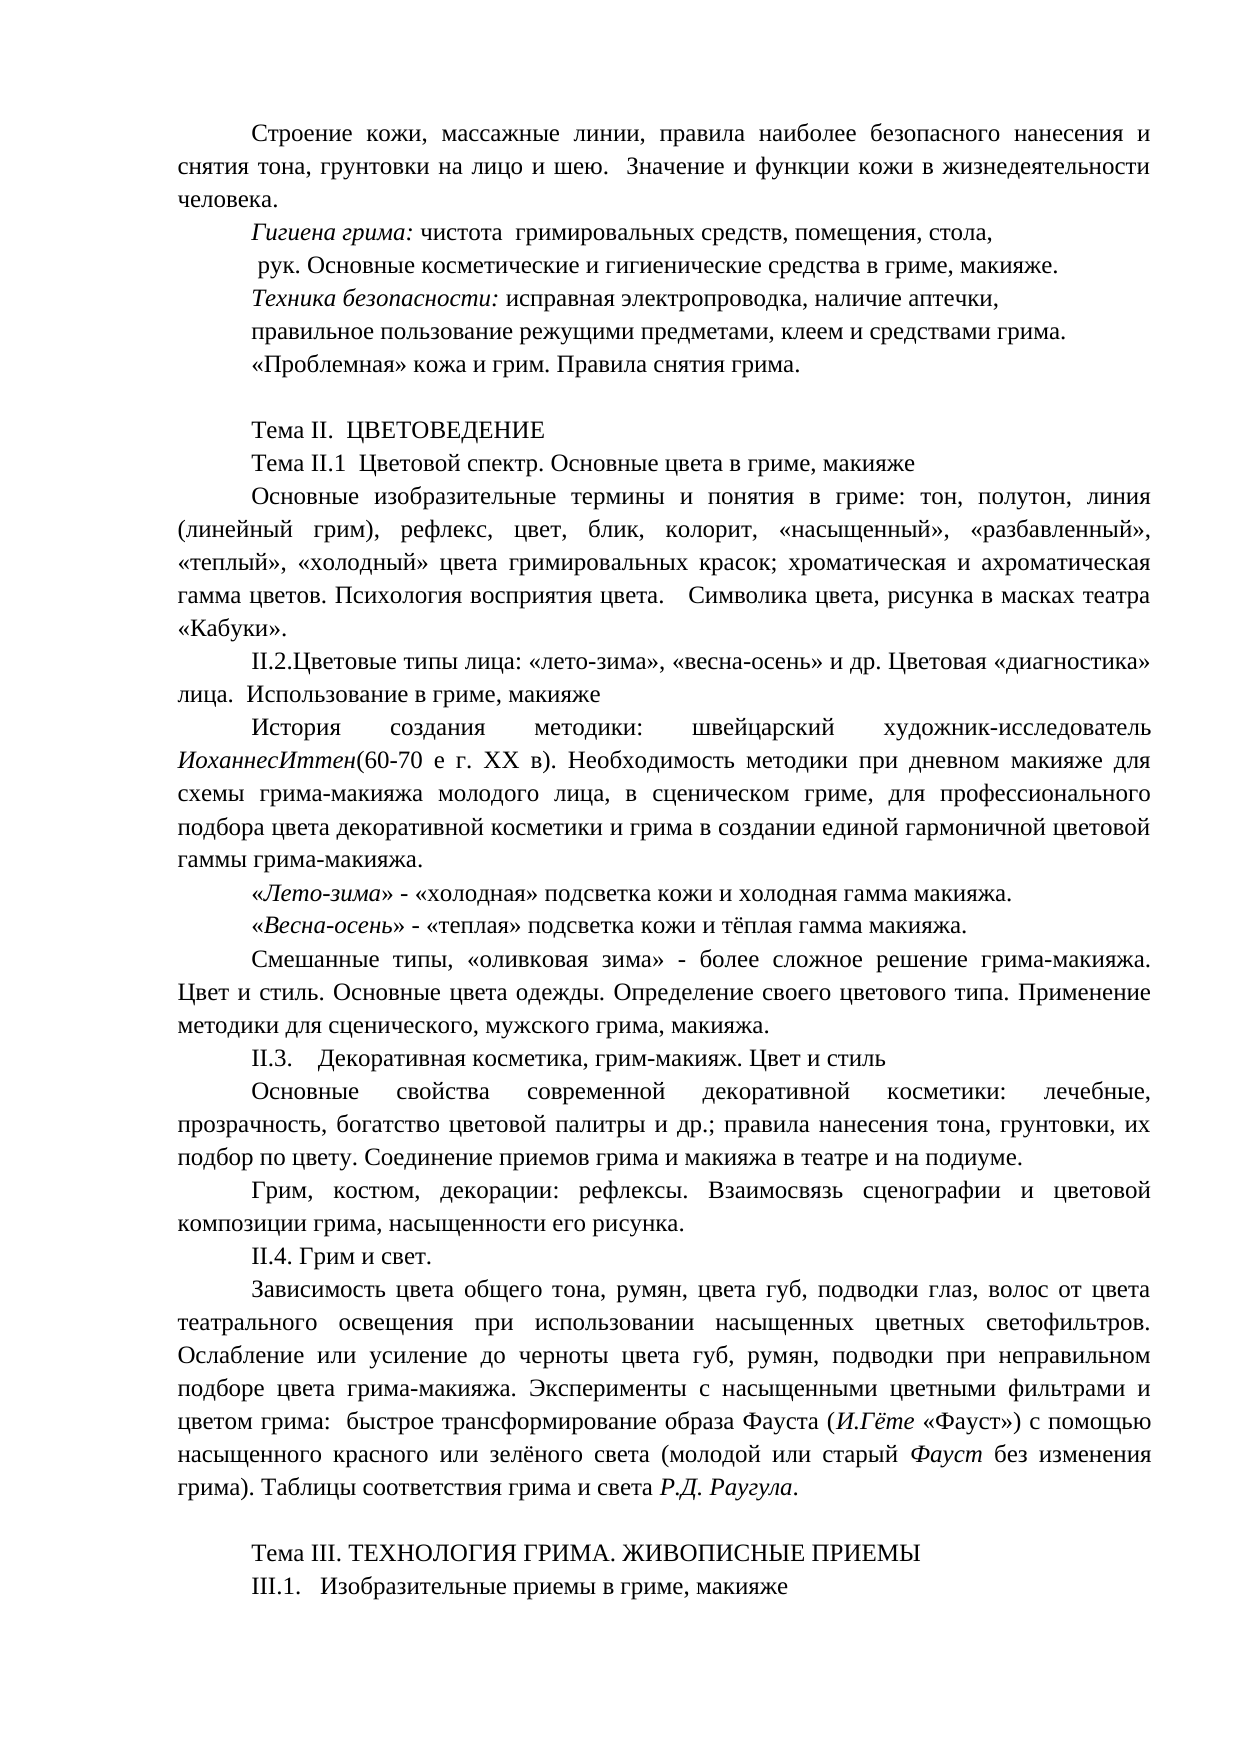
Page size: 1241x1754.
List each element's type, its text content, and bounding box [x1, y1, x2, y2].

text Гигиена грима: чистота гримировальных средств, помещения, стола, [177, 217, 1152, 246]
text рук. Основные косметические и гигиенические средства в гриме, макияже. [177, 250, 1152, 279]
text Зависимость цвета общего тона, румян, цвета губ, подводки глаз, волос от цвета театрального освещения при использовании насыщенных цветных светофильтров. Ослабление или усиление до черноты цвета губ, румян, подводки при неправильном подборе цвета грима-макияжа. Эксперименты с насыщенными цветными фильтрами и цветом грима: быстрое трансформирование образа Фауста (И.Гёте «Фауст») с помощью насыщенного красного или зелёного света (молодой или старый Фауст без изменения грима). Таблицы соответствия грима и света Р.Д. Раугула. [177, 1274, 1152, 1501]
text Основные изобразительные термины и понятия в гриме: тон, полутон, линия (линейный грим), рефлекс, цвет, блик, колорит, «насыщенный», «разбавленный», «теплый», «холодный» цвета гримировальных красок; хроматическая и ахроматическая гамма цветов. Психология восприятия цвета. Символика цвета, рисунка в масках театра «Кабуки». [177, 481, 1152, 642]
text «Проблемная» кожа и грим. Правила снятия грима. [177, 349, 1152, 378]
text Тема III. ТЕХНОЛОГИЯ ГРИМА. ЖИВОПИСНЫЕ ПРИЕМЫ [177, 1538, 1152, 1567]
text Тема II. ЦВЕТОВЕДЕНИЕ [177, 415, 1152, 444]
text II.3. Декоративная косметика, грим-макияж. Цвет и стиль [177, 1043, 1152, 1071]
text Смешанные типы, «оливковая зима» - более сложное решение грима-макияжа. Цвет и стиль. Основные цвета одежды. Определение своего цветового типа. Применение методики для сценического, мужского грима, макияжа. [177, 944, 1152, 1038]
text Грим, костюм, декорации: рефлексы. Взаимосвязь сценографии и цветовой композиции грима, насыщенности его рисунка. [177, 1175, 1152, 1237]
text III.1. Изобразительные приемы в гриме, макияже [177, 1571, 1152, 1600]
text История создания методики: швейцарский художник-исследователь ИоханнесИттен(60-70 е г. ХХ в). Необходимость методики при дневном макияже для схемы грима-макияжа молодого лица, в сценическом гриме, для профессионального подбора цвета декоративной косметики и грима в создании единой гармоничной цветовой гаммы грима-макияжа. [177, 712, 1152, 873]
text II.2.Цветовые типы лица: «лето-зима», «весна-осень» и др. Цветовая «диагностика» лица. Использование в гриме, макияже [177, 646, 1152, 708]
text II.4. Грим и свет. [177, 1241, 1152, 1269]
text «Лето-зима» - «холодная» подсветка кожи и холодная гамма макияжа. [177, 878, 1152, 906]
text Техника безопасности: исправная электропроводка, наличие аптечки, [177, 283, 1152, 312]
text Тема II.1 Цветовой спектр. Основные цвета в гриме, макияже [177, 448, 1152, 477]
text «Весна-осень» - «теплая» подсветка кожи и тёплая гамма макияжа. [177, 911, 1152, 939]
text Основные свойства современной декоративной косметики: лечебные, прозрачность, богатство цветовой палитры и др.; правила нанесения тона, грунтовки, их подбор по цвету. Соединение приемов грима и макияжа в театре и на подиуме. [177, 1076, 1152, 1171]
text Строение кожи, массажные линии, правила наиболее безопасного нанесения и снятия тона, грунтовки на лицо и шею. Значение и функции кожи в жизнедеятельности человека. [177, 118, 1152, 213]
text правильное пользование режущими предметами, клеем и средствами грима. [177, 316, 1152, 345]
